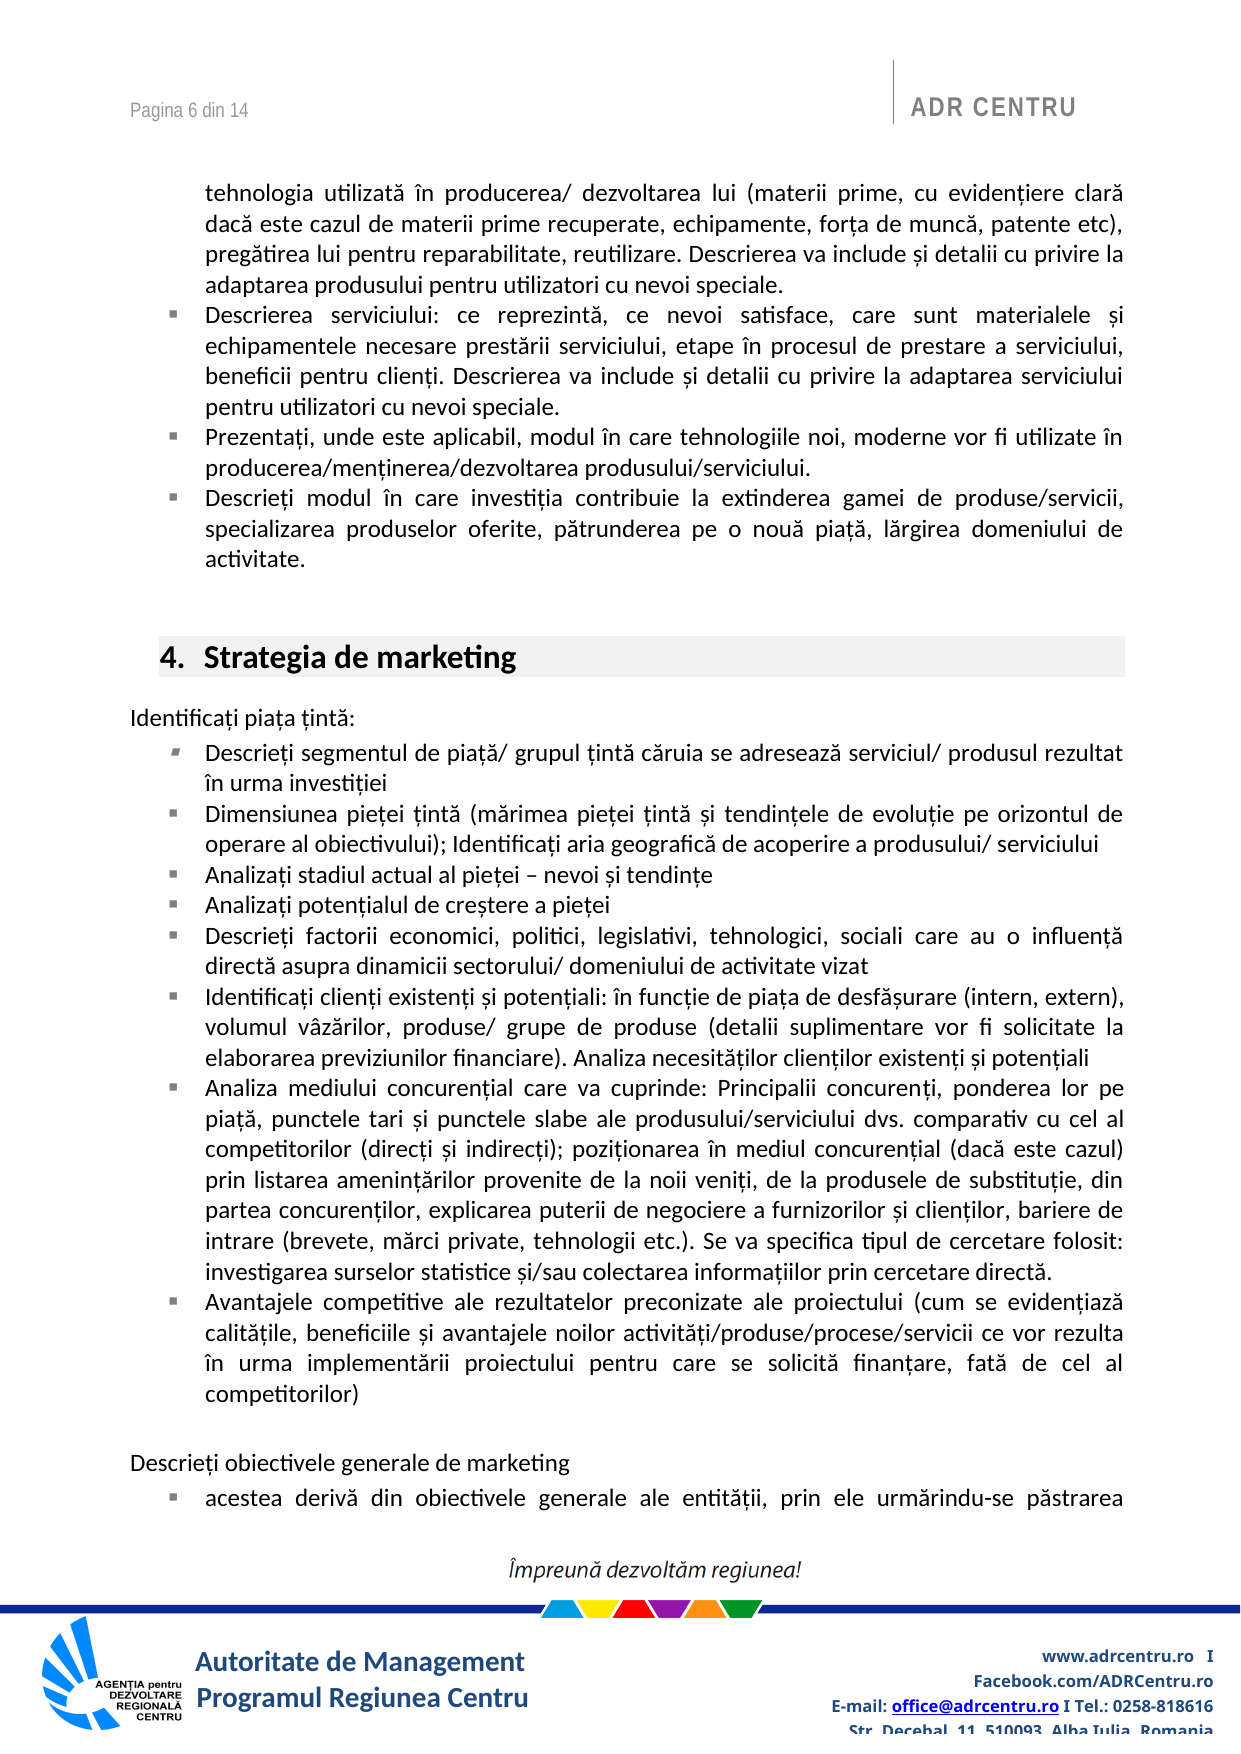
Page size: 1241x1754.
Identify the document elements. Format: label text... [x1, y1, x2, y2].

picture [495, 1556, 814, 1583]
picture [574, 1600, 1241, 1618]
text Descrieți obiectivele generale de marketing [130, 1447, 1125, 1478]
list Analizați potențialul de creştere a pieţei [167, 889, 1125, 920]
picture [0, 1600, 550, 1730]
list Analiza mediului concurențial care va cuprinde: Principalii concurenţi, ponderea lor pe piaţă, punctele tari şi punctele slabe ale produsului/serviciului dvs. comparativ cu cel al competitorilor (direcţi şi indirecţi); poziționarea în mediul concurențial (dacă este cazul) prin listarea amenințărilor provenite de la noii veniți, de la produsele de substituție, din partea concurenților, explicarea puterii de negociere a furnizorilor și clienților, bariere de intrare (brevete, mărci private, tehnologii etc.). Se va specifica tipul de cercetare folosit: investigarea surselor statistice și/sau colectarea informațiilor prin cercetare directă. [167, 1073, 1125, 1286]
list Analizați stadiul actual al pieţei – nevoi şi tendinţe [167, 859, 1125, 889]
subtitle Strategia de marketing [159, 636, 1125, 677]
list Dimensiunea pieței țintă (mărimea pieței țintă și tendințele de evoluție pe orizontul de operare al obiectivului); Identificați aria geografică de acoperire a produsului/ serviciului [167, 798, 1125, 859]
list Identificați clienţi existenţi şi potenţiali: în funcţie de piaţa de desfăşurare (intern, extern), volumul vâzărilor, produse/ grupe de produse (detalii suplimentare vor fi solicitate la elaborarea previziunilor financiare). Analiza necesităților clienților existenți și potențiali [167, 981, 1125, 1073]
list Avantajele competitive ale rezultatelor preconizate ale proiectului (cum se evidențiază calitățile, beneficiile și avantajele noilor activități/produse/procese/servicii ce vor rezulta în urma implementării proiectului pentru care se solicită finanțare, fată de cel al competitorilor) [167, 1286, 1125, 1408]
list Descrieți factorii economici, politici, legislativi, tehnologici, sociali care au o influență directă asupra dinamicii sectorului/ domeniului de activitate vizat [167, 920, 1125, 981]
list Descrieți modul în care investiția contribuie la extinderea gamei de produse/servicii, specializarea produselor oferite, pătrunderea pe o nouă piață, lărgirea domeniului de activitate. [167, 482, 1125, 574]
list Descrieți segmentul de piață/ grupul țintă căruia se adresează serviciul/ produsul rezultat în urma investiției [167, 737, 1125, 798]
list Descrierea serviciului: ce reprezintă, ce nevoi satisface, care sunt materialele și echipamentele necesare prestării serviciului, etape în procesul de prestare a serviciului, beneficii pentru clienți. Descrierea va include și detalii cu privire la adaptarea serviciului pentru utilizatori cu nevoi speciale. [167, 299, 1125, 421]
text Identificați piața țintă: [130, 702, 1125, 733]
list Prezentați, unde este aplicabil, modul în care tehnologiile noi, moderne vor fi utilizate în producerea/menținerea/dezvoltarea produsului/serviciului. [167, 421, 1125, 482]
